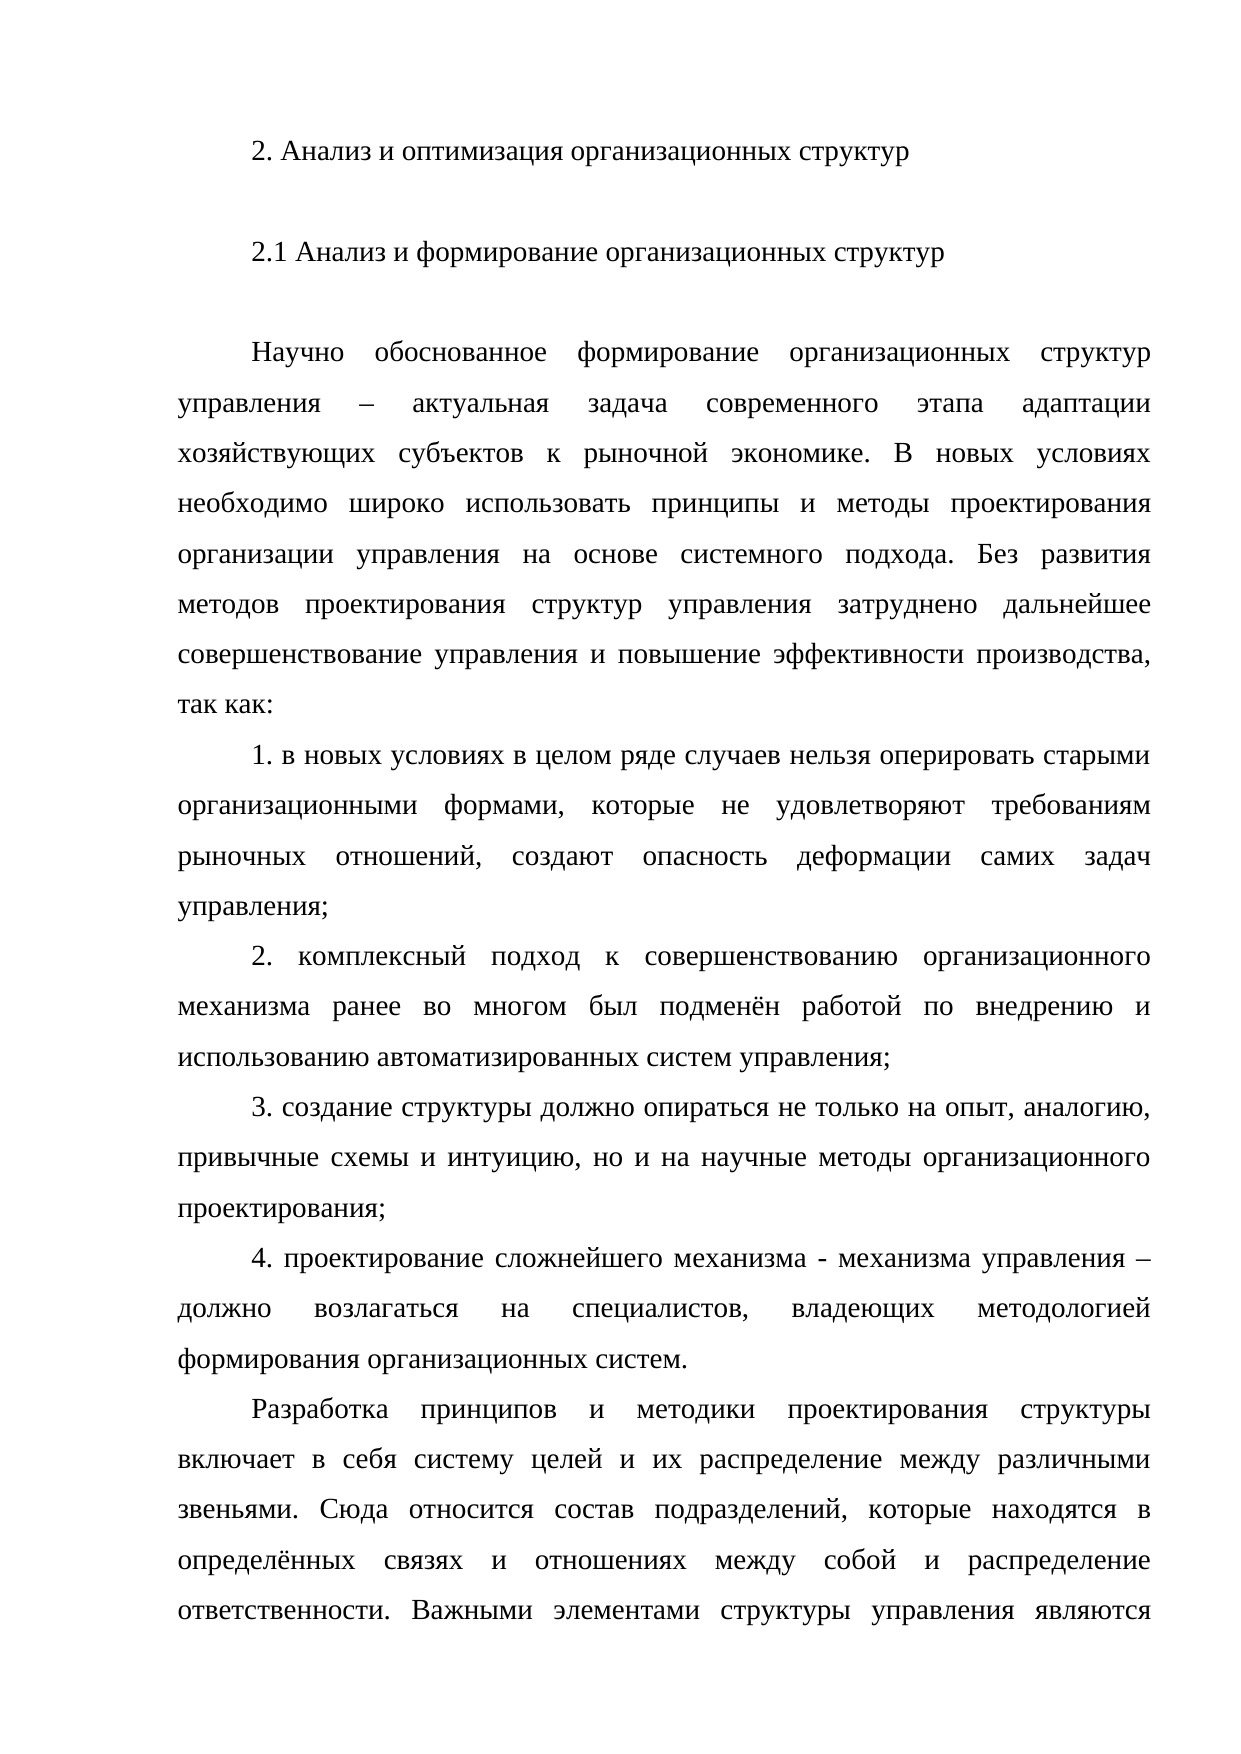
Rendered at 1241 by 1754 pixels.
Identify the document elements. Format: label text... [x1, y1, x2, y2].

text 4. проектирование сложнейшего механизма - механизма управления – должно возлагаться на специалистов, владеющих методологией формирования организационных систем. [177, 1240, 1152, 1374]
text 3. создание структуры должно опираться не только на опыт, аналогию, привычные схемы и интуицию, но и на научные методы организационного проектирования; [177, 1089, 1152, 1223]
text Научно обоснованное формирование организационных структур управления – актуальная задача современного этапа адаптации хозяйствующих субъектов к рыночной экономике. В новых условиях необходимо широко использовать принципы и методы проектирования организации управления на основе системного подхода. Без развития методов проектирования структур управления затруднено дальнейшее совершенствование управления и повышение эффективности производства, так как: [177, 334, 1152, 720]
text 2. комплексный подход к совершенствованию организационного механизма ранее во многом был подменён работой по внедрению и использованию автоматизированных систем управления; [177, 938, 1152, 1072]
text 2.1 Анализ и формирование организационных структур [177, 234, 1152, 267]
text 1. в новых условиях в целом ряде случаев нельзя оперировать старыми организационными формами, которые не удовлетворяют требованиям рыночных отношений, создают опасность деформации самих задач управления; [177, 737, 1152, 921]
text 2. Анализ и оптимизация организационных структур [177, 133, 1152, 167]
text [177, 1391, 1152, 1626]
